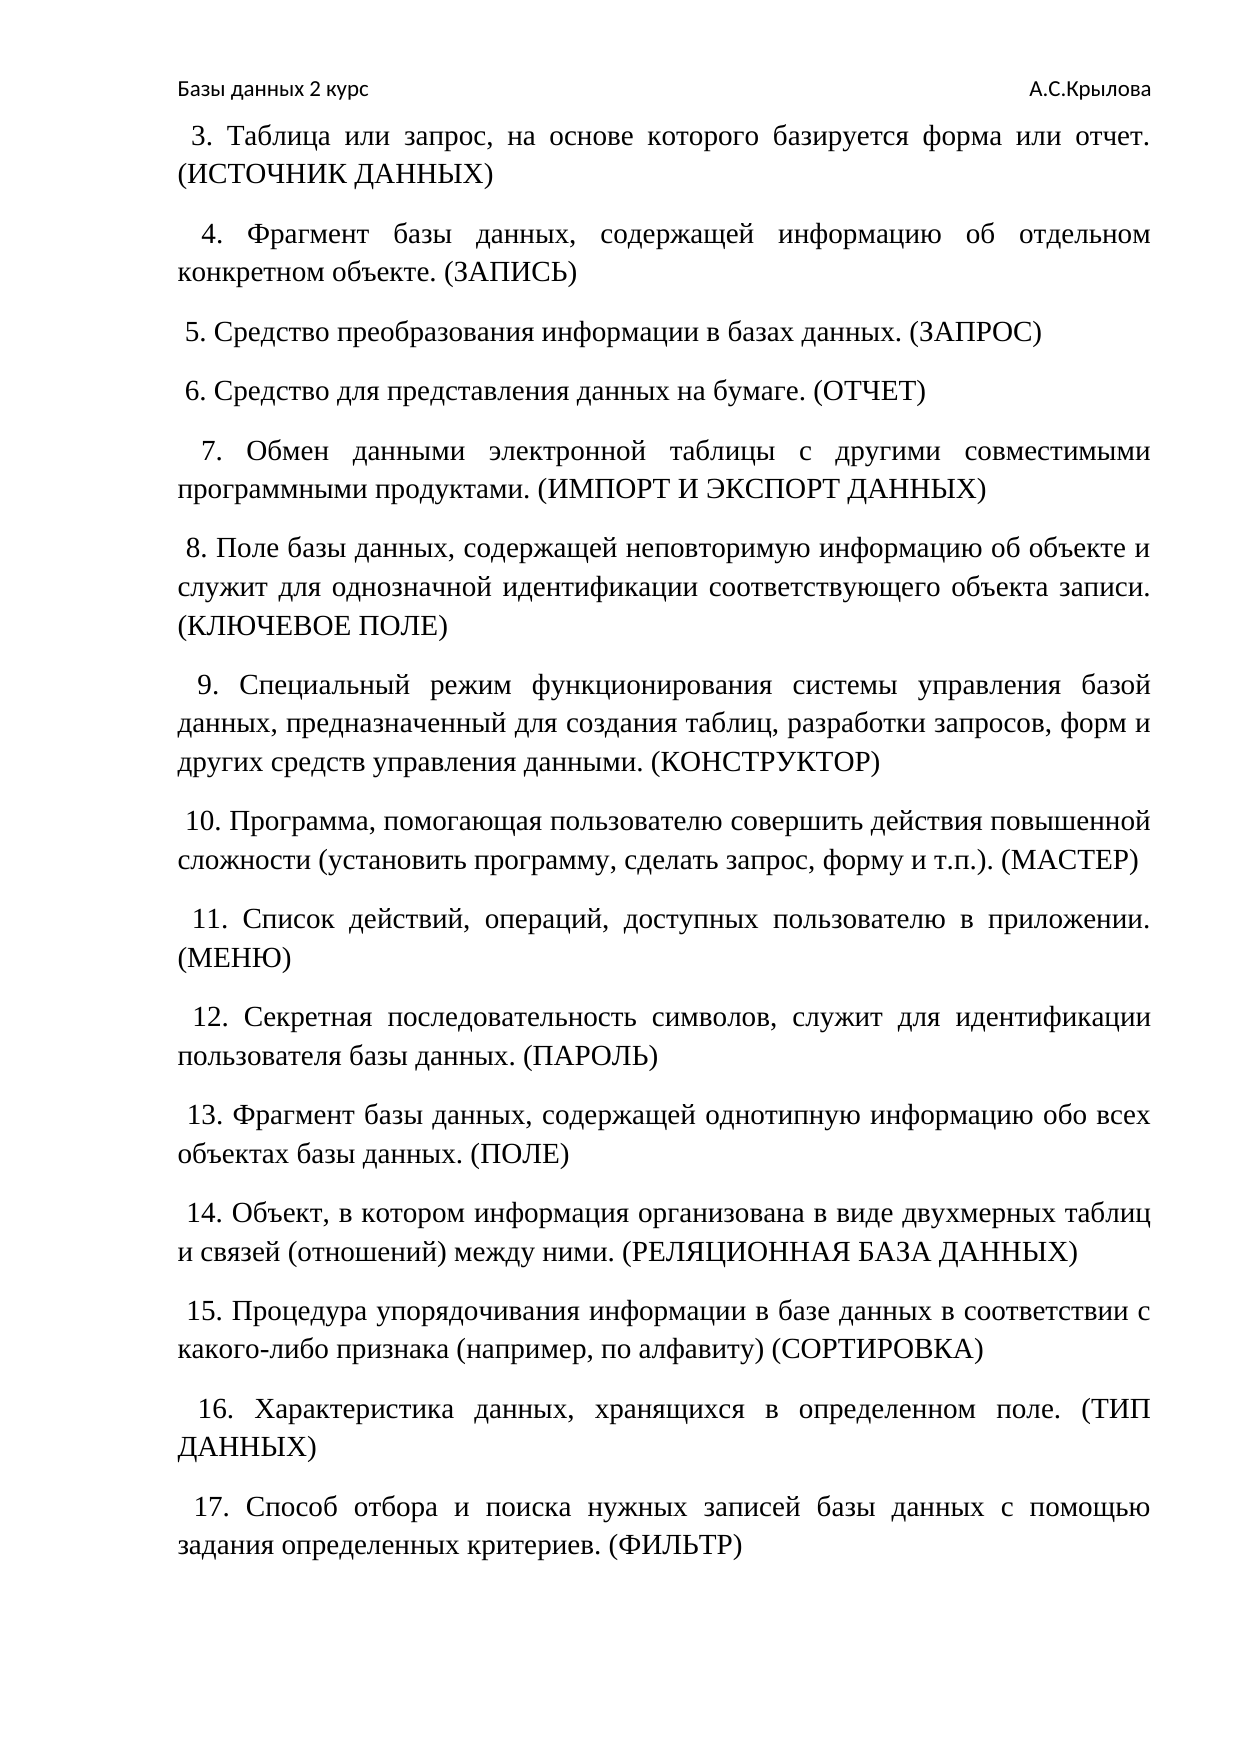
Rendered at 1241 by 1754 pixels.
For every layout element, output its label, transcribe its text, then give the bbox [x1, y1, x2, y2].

text 15. Процедура упорядочивания информации в базе данных в соответствии с какого-либо признака (например, по алфавиту) (СОРТИРОВКА) [177, 1293, 1152, 1365]
text 5. Средство преобразования информации в базах данных. (ЗАПРОС) [177, 314, 1152, 347]
text 14. Объект, в котором информация организована в виде двухмерных таблиц и связей (отношений) между ними. (РЕЛЯЦИОННАЯ БАЗА ДАННЫХ) [177, 1195, 1152, 1267]
text 7. Обмен данными электронной таблицы с другими совместимыми программными продуктами. (ИМПОРТ И ЭКСПОРТ ДАННЫХ) [177, 433, 1152, 505]
text 16. Характеристика данных, хранящихся в определенном поле. (ТИП ДАННЫХ) [177, 1391, 1152, 1463]
text 6. Средство для представления данных на бумаге. (ОТЧЕТ) [177, 373, 1152, 407]
text 17. Способ отбора и поиска нужных записей базы данных с помощью задания определенных критериев. (ФИЛЬТР) [177, 1489, 1152, 1561]
text 8. Поле базы данных, содержащей неповторимую информацию об объекте и служит для однозначной идентификации соответствующего объекта записи. (КЛЮЧЕВОЕ ПОЛЕ) [177, 531, 1152, 641]
text 10. Программа, помогающая пользователю совершить действия повышенной сложности (установить программу, сделать запрос, форму и т.п.). (МАСТЕР) [177, 803, 1152, 876]
text 3. Таблица или запрос, на основе которого базируется форма или отчет. (ИСТОЧНИК ДАННЫХ) [177, 118, 1152, 190]
text 12. Секретная последовательность символов, служит для идентификации пользователя базы данных. (ПАРОЛЬ) [177, 999, 1152, 1071]
text 9. Специальный режим функционирования системы управления базой данных, предназначенный для создания таблиц, разработки запросов, форм и других средств управления данными. (КОНСТРУКТОР) [177, 667, 1152, 778]
text 13. Фрагмент базы данных, содержащей однотипную информацию обо всех объектах базы данных. (ПОЛЕ) [177, 1097, 1152, 1169]
text 11. Список действий, операций, доступных пользователю в приложении. (МЕНЮ) [177, 901, 1152, 973]
text 4. Фрагмент базы данных, содержащей информацию об отдельном конкретном объекте. (ЗАПИСЬ) [177, 216, 1152, 288]
